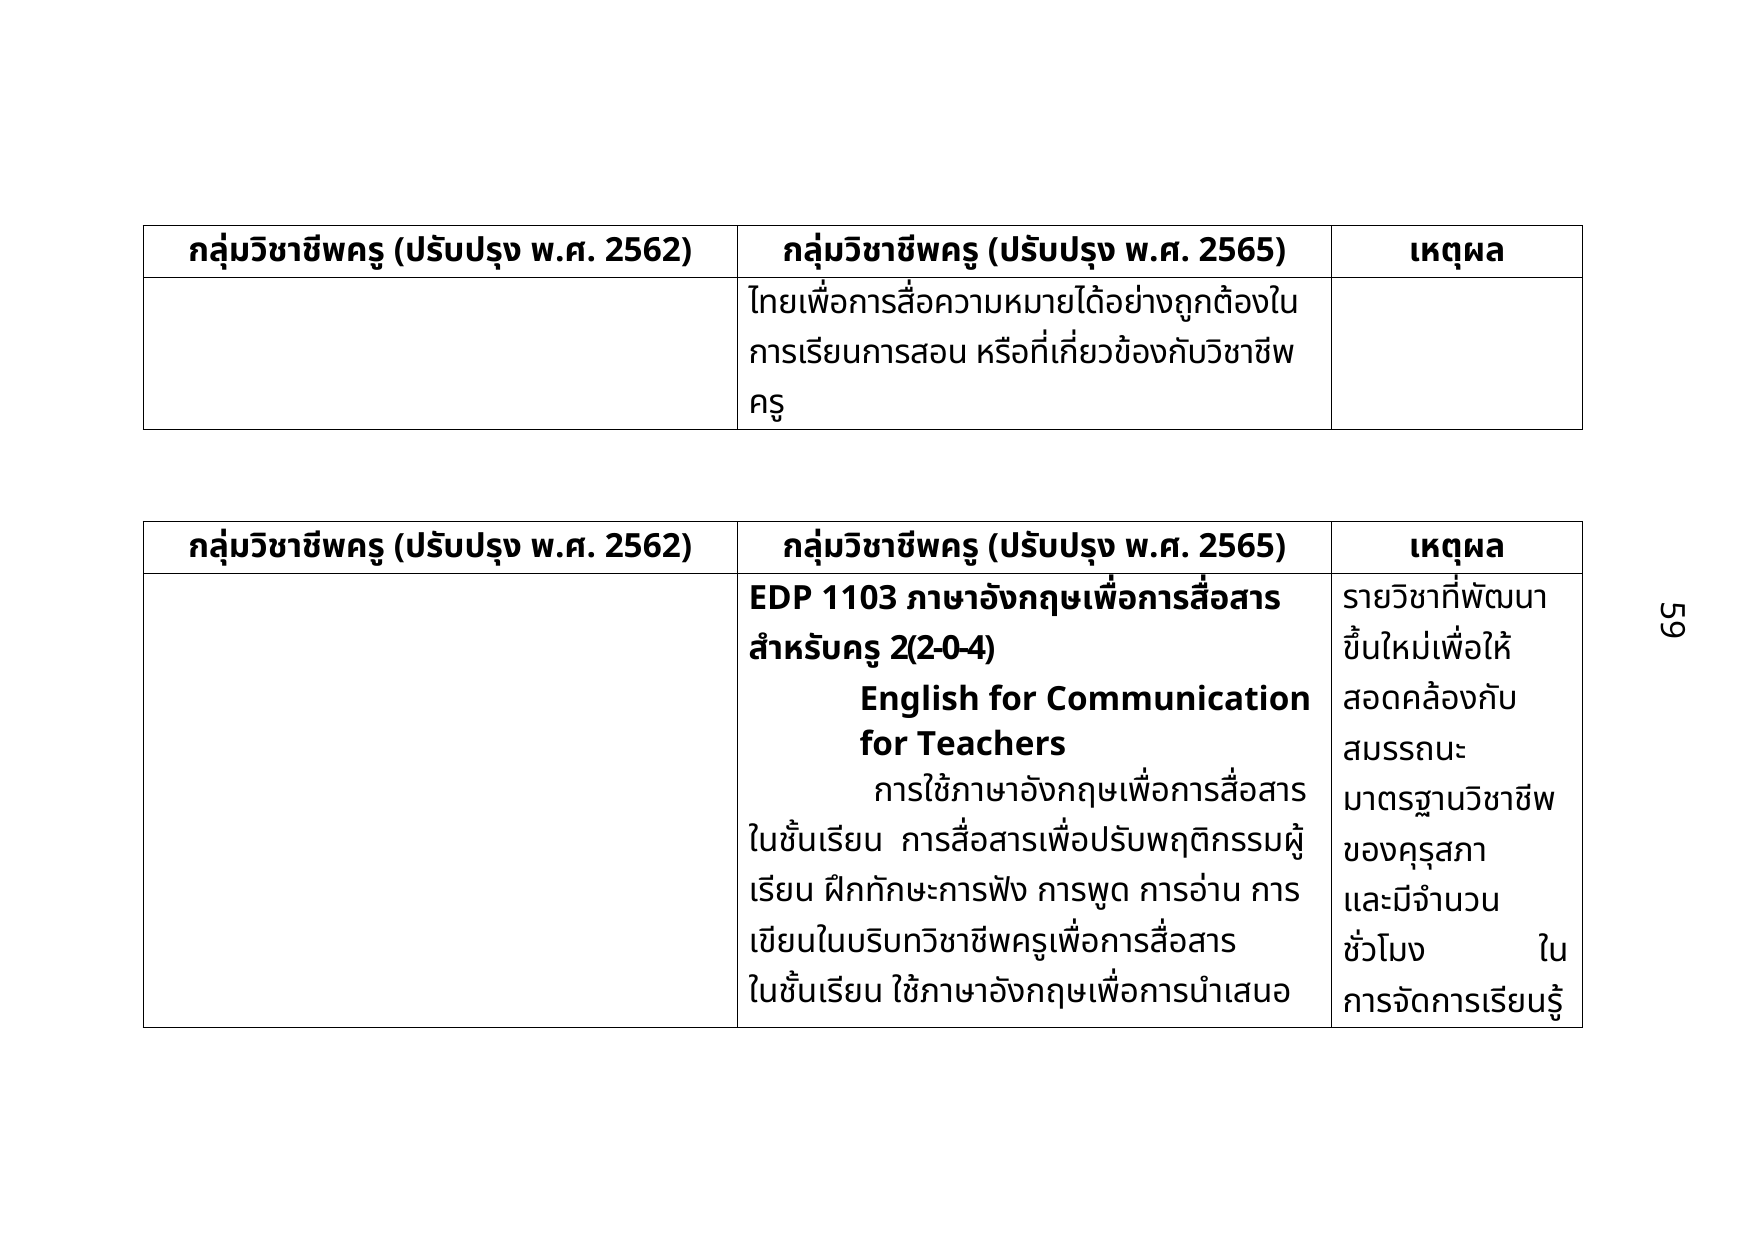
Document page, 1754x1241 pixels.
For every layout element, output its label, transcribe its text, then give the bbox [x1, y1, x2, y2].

table_cell [144, 574, 737, 1027]
table_cell [144, 278, 737, 429]
table_header เหตุผล [1332, 226, 1582, 277]
table_header เหตุผล [1332, 522, 1582, 572]
table_header กลุ่มวิชาชีพครู (ปรับปรุง พ.ศ. 2562) [144, 226, 737, 277]
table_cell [738, 574, 1331, 1027]
table_header กลุ่มวิชาชีพครู (ปรับปรุง พ.ศ. 2562) [144, 522, 737, 572]
table_header กลุ่มวิชาชีพครู (ปรับปรุง พ.ศ. 2565) [738, 226, 1331, 277]
table_header กลุ่มวิชาชีพครู (ปรับปรุง พ.ศ. 2565) [738, 522, 1331, 572]
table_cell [1332, 574, 1582, 1027]
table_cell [738, 278, 1331, 429]
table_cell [1332, 278, 1582, 429]
